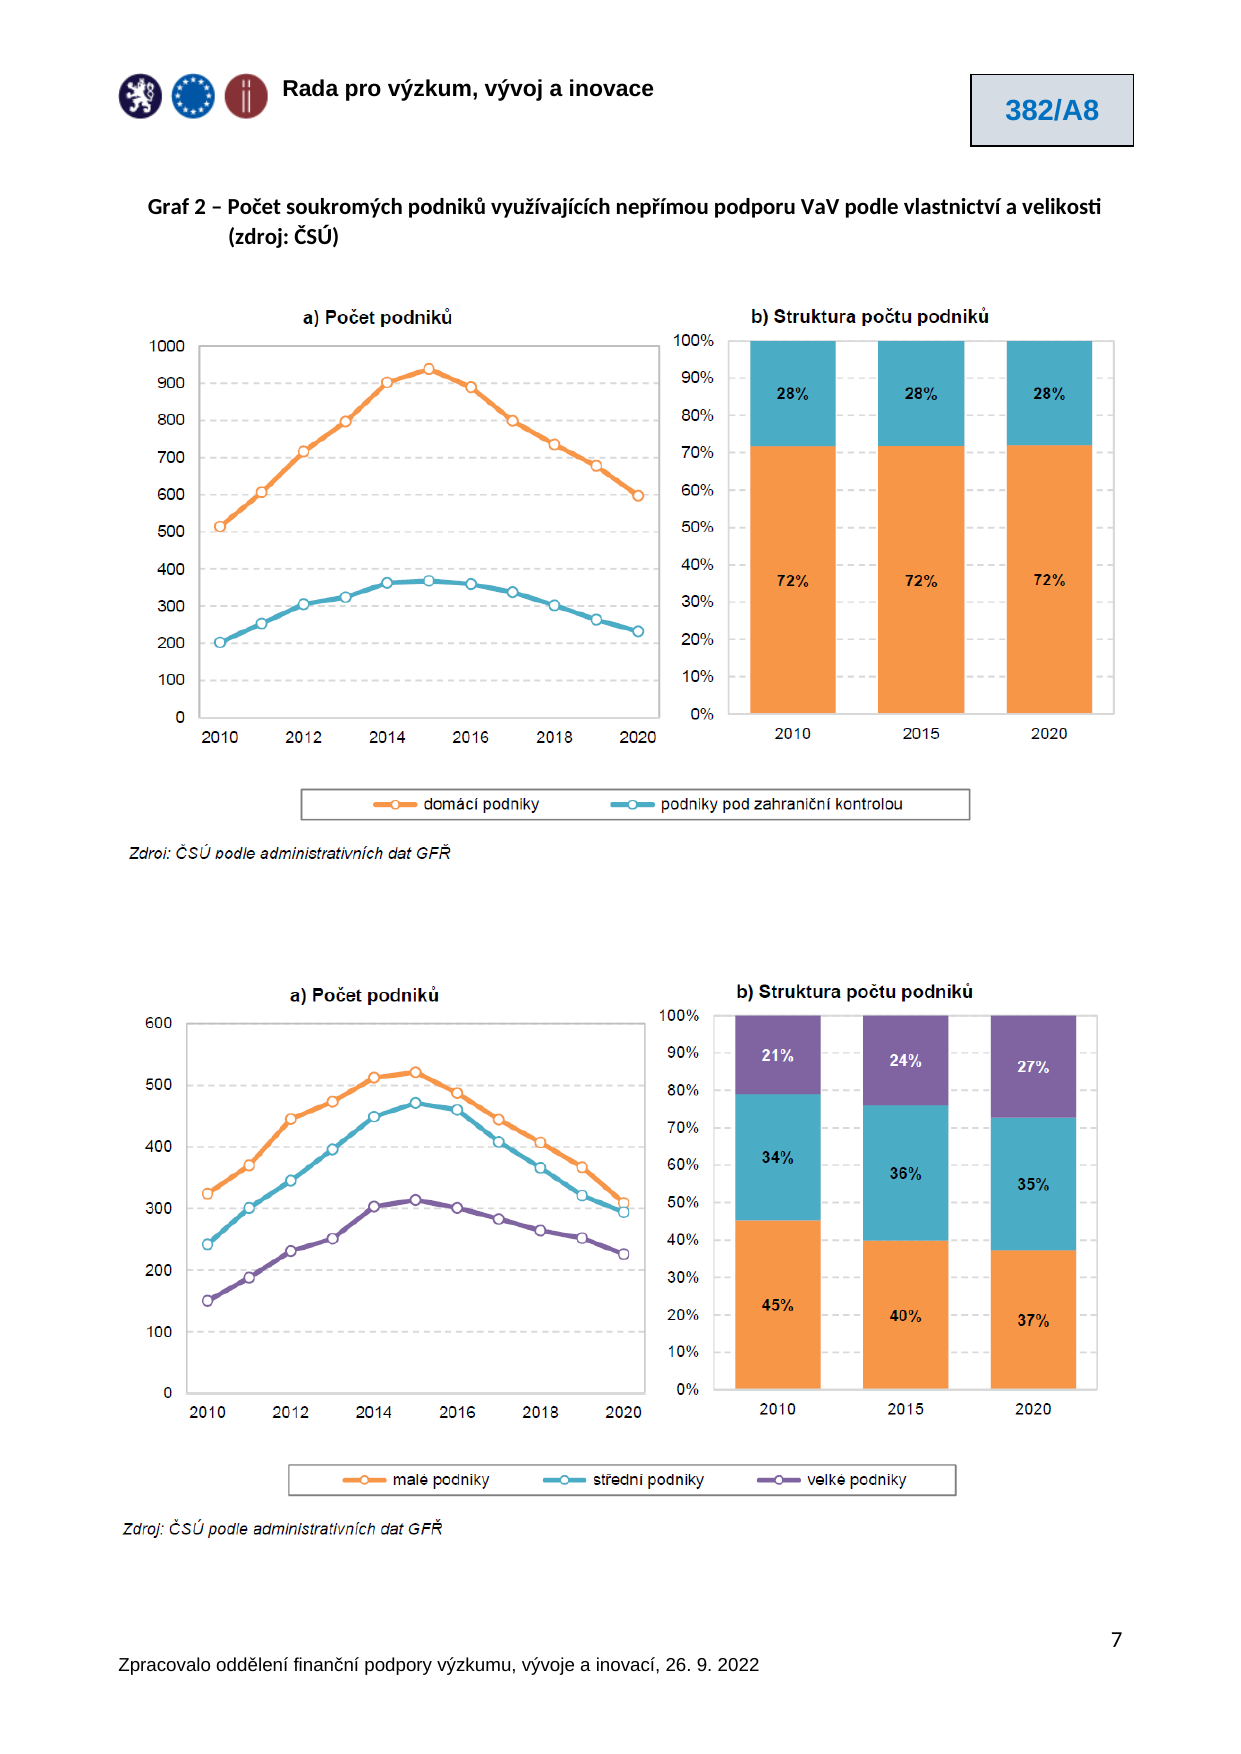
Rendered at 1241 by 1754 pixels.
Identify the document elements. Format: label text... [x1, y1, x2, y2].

picture [118, 967, 1122, 1543]
text (zdroj: ČSÚ) [148, 222, 1122, 250]
text Graf 2 – Počet soukromých podniků využívajících nepřímou podporu VaV podle vlastnictví a velikosti [148, 192, 1122, 220]
picture [118, 73, 268, 120]
picture [122, 298, 1122, 857]
